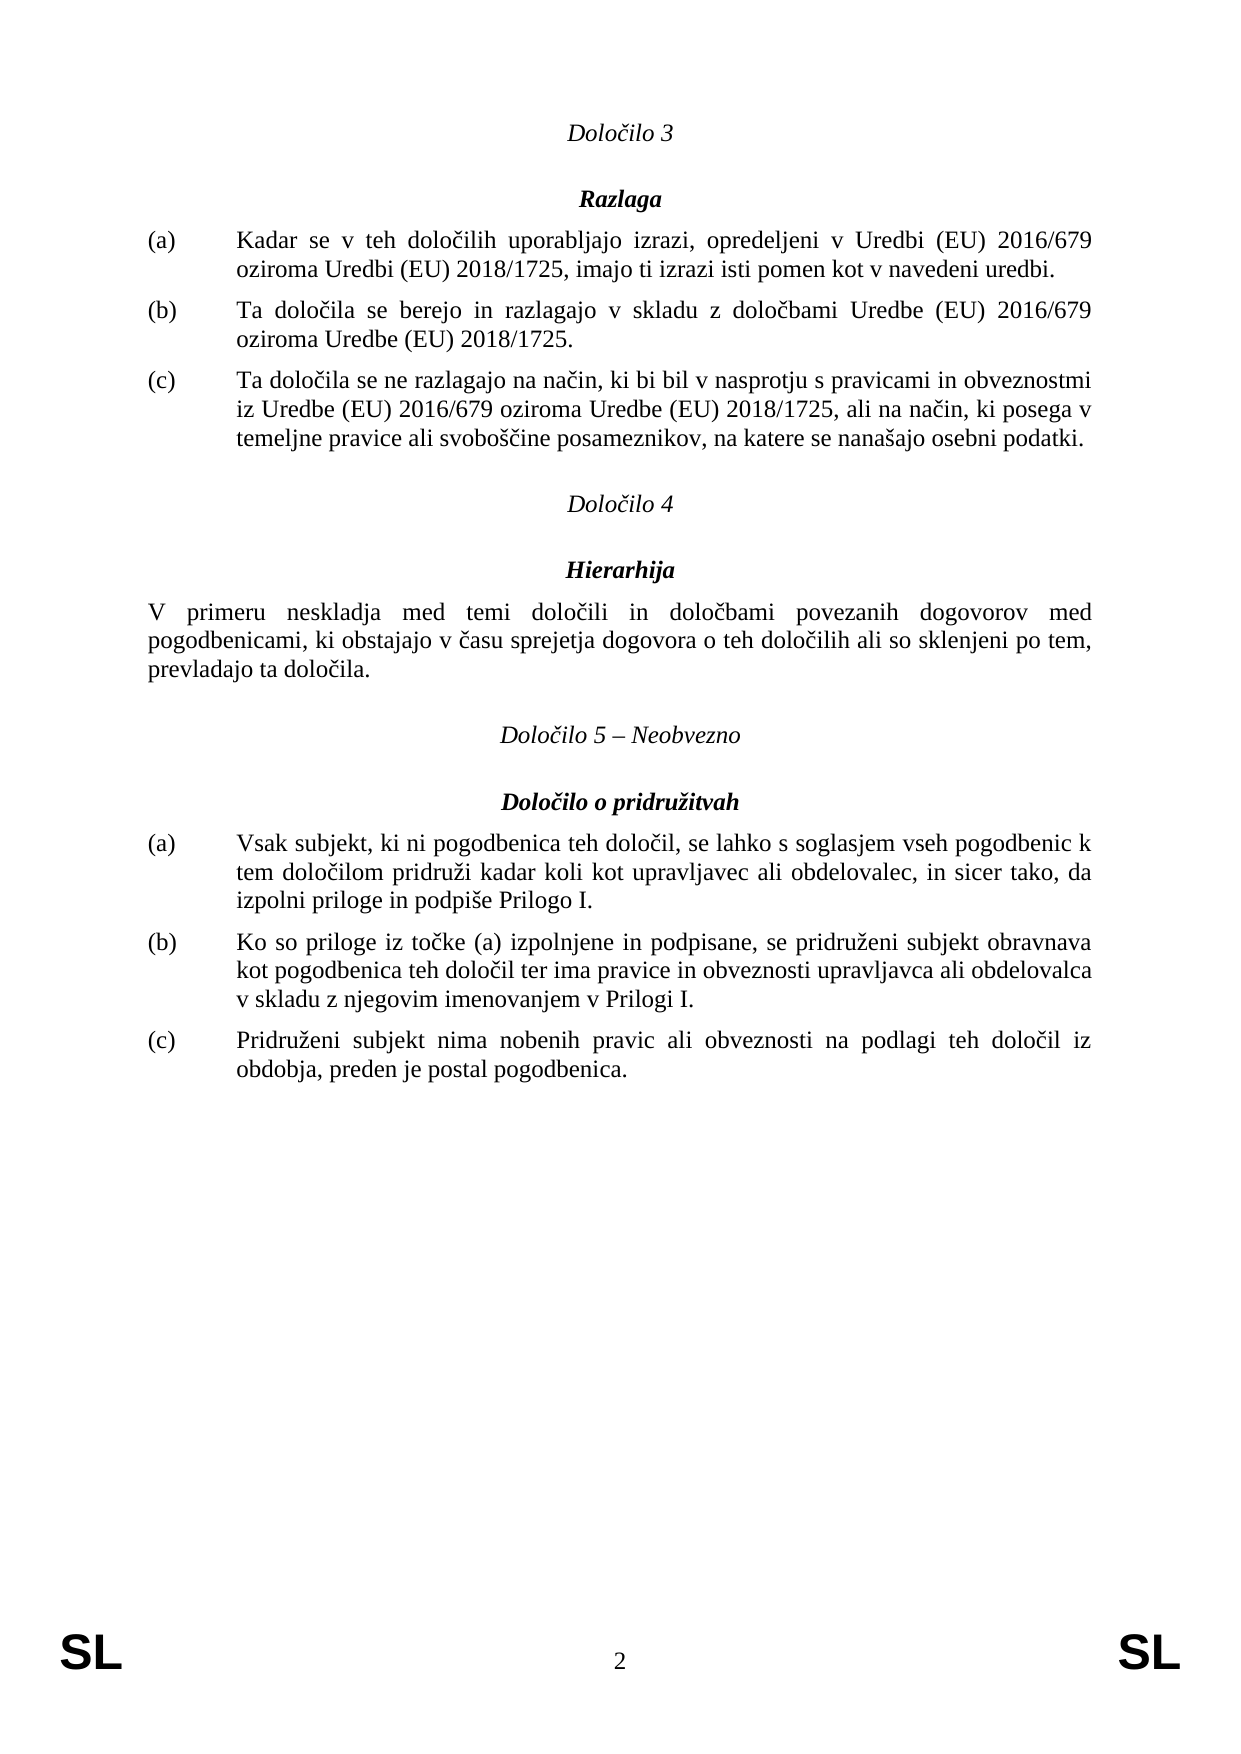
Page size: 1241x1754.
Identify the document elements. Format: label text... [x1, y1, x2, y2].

text Pridruženi subjekt nima nobenih pravic ali obveznosti na podlagi teh določil iz obdobja, preden je postal pogodbenica. [148, 1026, 1093, 1083]
list Vsak subjekt, ki ni pogodbenica teh določil, se lahko s soglasjem vseh pogodbenic k tem določilom pridruži kadar koli kot upravljavec ali obdelovalec, in sicer tako, da izpolni priloge in podpiše Prilogo I. [148, 828, 1093, 914]
text Ta določila se ne razlagajo na način, ki bi bil v nasprotju s pravicami in obveznostmi iz Uredbe (EU) 2016/679 oziroma Uredbe (EU) 2018/1725, ali na način, ki posega v temeljne pravice ali svoboščine posameznikov, na katere se nanašajo osebni podatki. [148, 366, 1093, 452]
text Določilo 5 – Neobvezno [148, 721, 1093, 749]
text Določilo 4 [148, 489, 1093, 518]
text Ko so priloge iz točke (a) izpolnjene in podpisane, se pridruženi subjekt obravnava kot pogodbenica teh določil ter ima pravice in obveznosti upravljavca ali obdelovalca v skladu z njegovim imenovanjem v Prilogi I. [148, 927, 1093, 1013]
text Določilo o pridružitvah [148, 787, 1093, 816]
text Razlaga [148, 184, 1093, 213]
text V primeru neskladja med temi določili in določbami povezanih dogovorov med pogodbenicami, ki obstajajo v času sprejetja dogovora o teh določilih ali so sklenjeni po tem, prevladajo ta določila. [148, 597, 1093, 683]
text Ta določila se berejo in razlagajo v skladu z določbami Uredbe (EU) 2016/679 oziroma Uredbe (EU) 2018/1725. [148, 296, 1093, 353]
list Kadar se v teh določilih uporabljajo izrazi, opredeljeni v Uredbi (EU) 2016/679 oziroma Uredbi (EU) 2018/1725, imajo ti izrazi isti pomen kot v navedeni uredbi. [148, 226, 1093, 283]
text Določilo 3 [148, 118, 1093, 147]
text Hierarhija [148, 556, 1093, 584]
